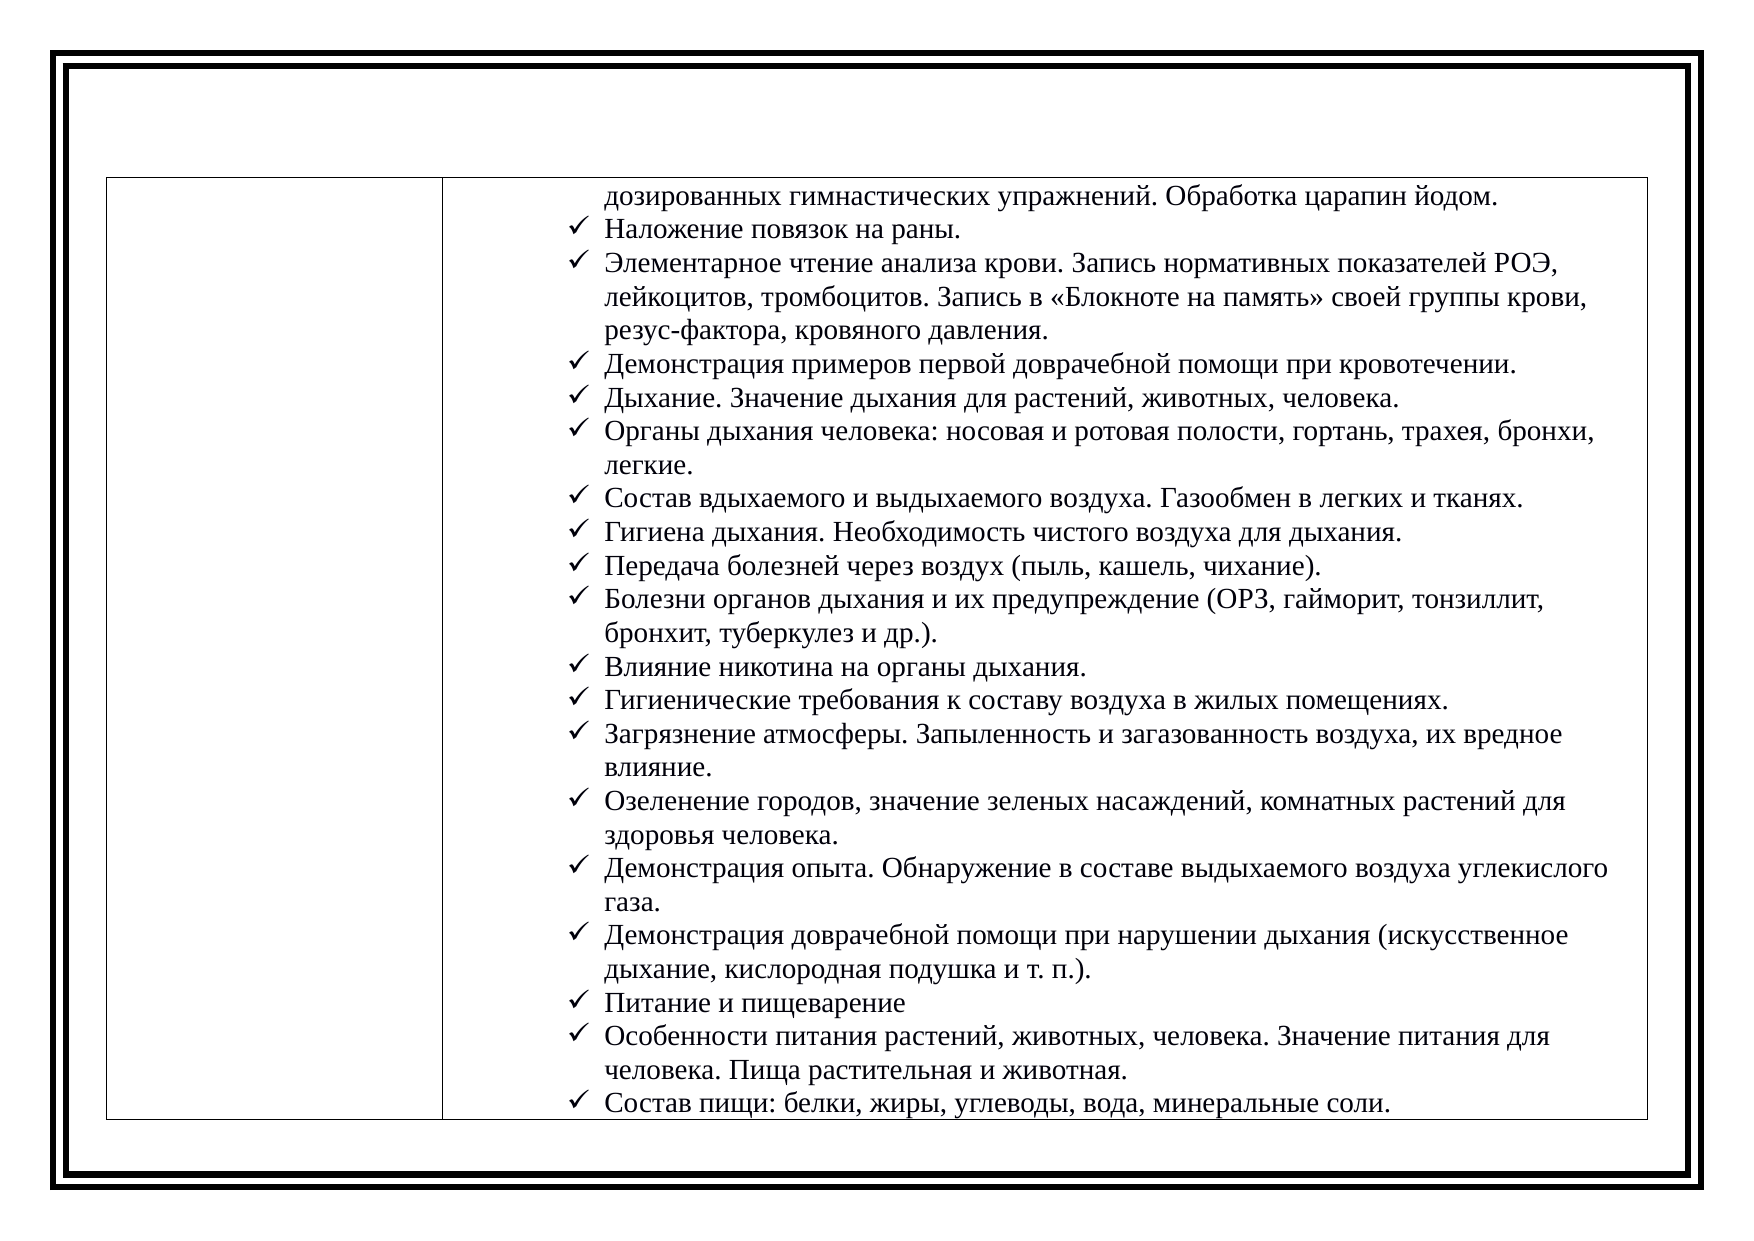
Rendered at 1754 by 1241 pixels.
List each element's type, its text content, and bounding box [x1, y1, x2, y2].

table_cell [443, 178, 1647, 1119]
table_cell 9 [107, 178, 442, 1119]
